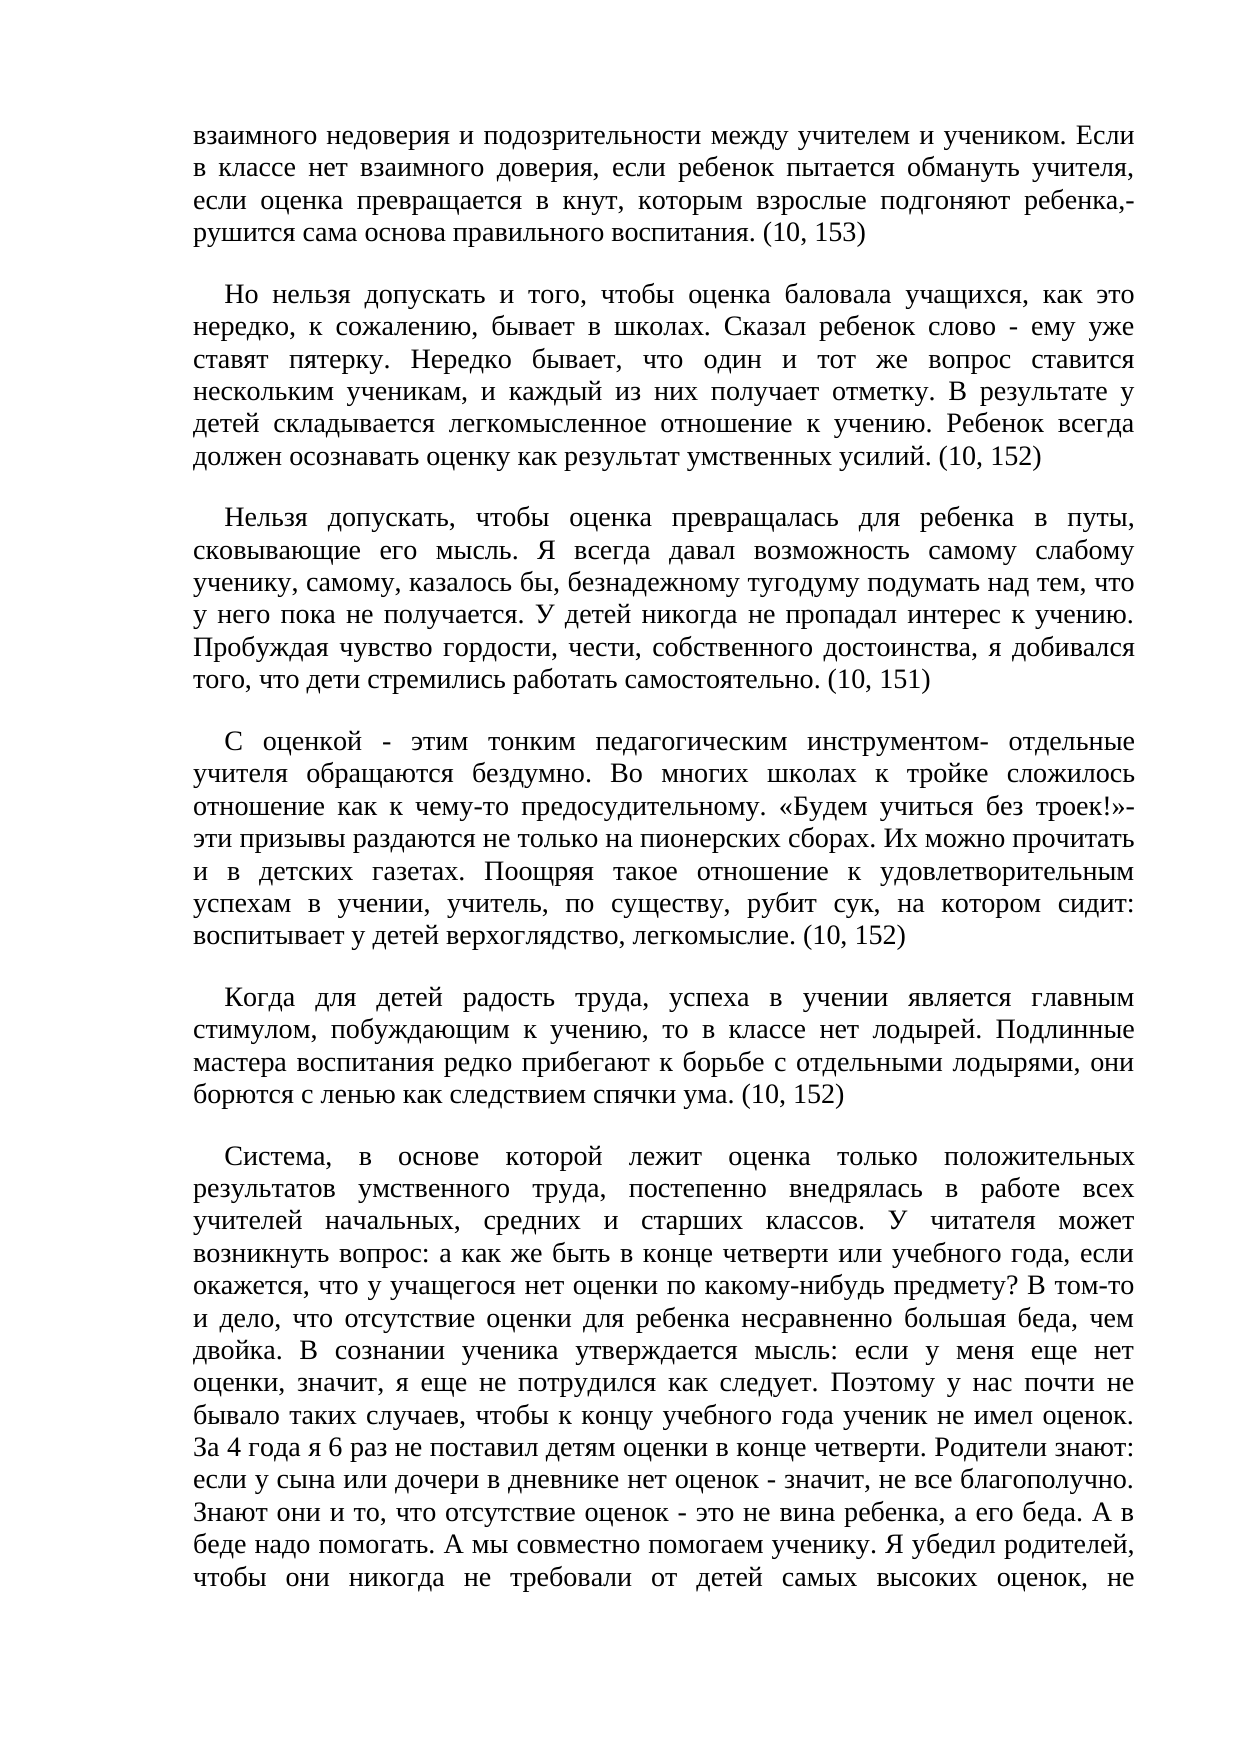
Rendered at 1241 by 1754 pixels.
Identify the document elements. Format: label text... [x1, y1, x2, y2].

text С оценкой - этим тонким педагогическим инструментом- отдельные учителя обращаются бездумно. Во многих школах к тройке сложилось отношение как к чему-то предосудительному. «Будем учиться без троек!»- эти призывы раздаются не только на пионерских сборах. Их можно прочитать и в детских газетах. Поощряя такое отношение к удовлетворительным успехам в учении, учитель, по существу, рубит сук, на котором сидит: воспитывает у детей верхоглядство, легкомыслие. (10, 152) [193, 724, 1136, 951]
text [193, 118, 1136, 248]
text Нельзя допускать, чтобы оценка превращалась для ребенка в путы, сковывающие его мысль. Я всегда давал возможность самому слабому ученику, самому, казалось бы, безнадежному тугодуму подумать над тем, что у него пока не получается. У детей никогда не пропадал интерес к учению. Пробуждая чувство гордости, чести, собственного достоинства, я добивался того, что дети стремились работать самостоятельно. (10, 151) [193, 500, 1136, 695]
text Когда для детей радость труда, успеха в учении является главным стимулом, побуждающим к учению, то в классе нет лодырей. Подлинные мастера воспитания редко прибегают к борьбе с отдельными лодырями, они борются с ленью как следствием спячки ума. (10, 152) [193, 980, 1136, 1109]
text Но нельзя допускать и того, чтобы оценка баловала учащихся, как это нередко, к сожалению, бывает в школах. Сказал ребенок слово - ему уже ставят пятерку. Нередко бывает, что один и тот же вопрос ставится нескольким ученикам, и каждый из них получает отметку. В результате у детей складывается легкомысленное отношение к учению. Ребенок всегда должен осознавать оценку как результат умственных усилий. (10, 152) [193, 277, 1136, 471]
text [193, 1139, 1136, 1592]
